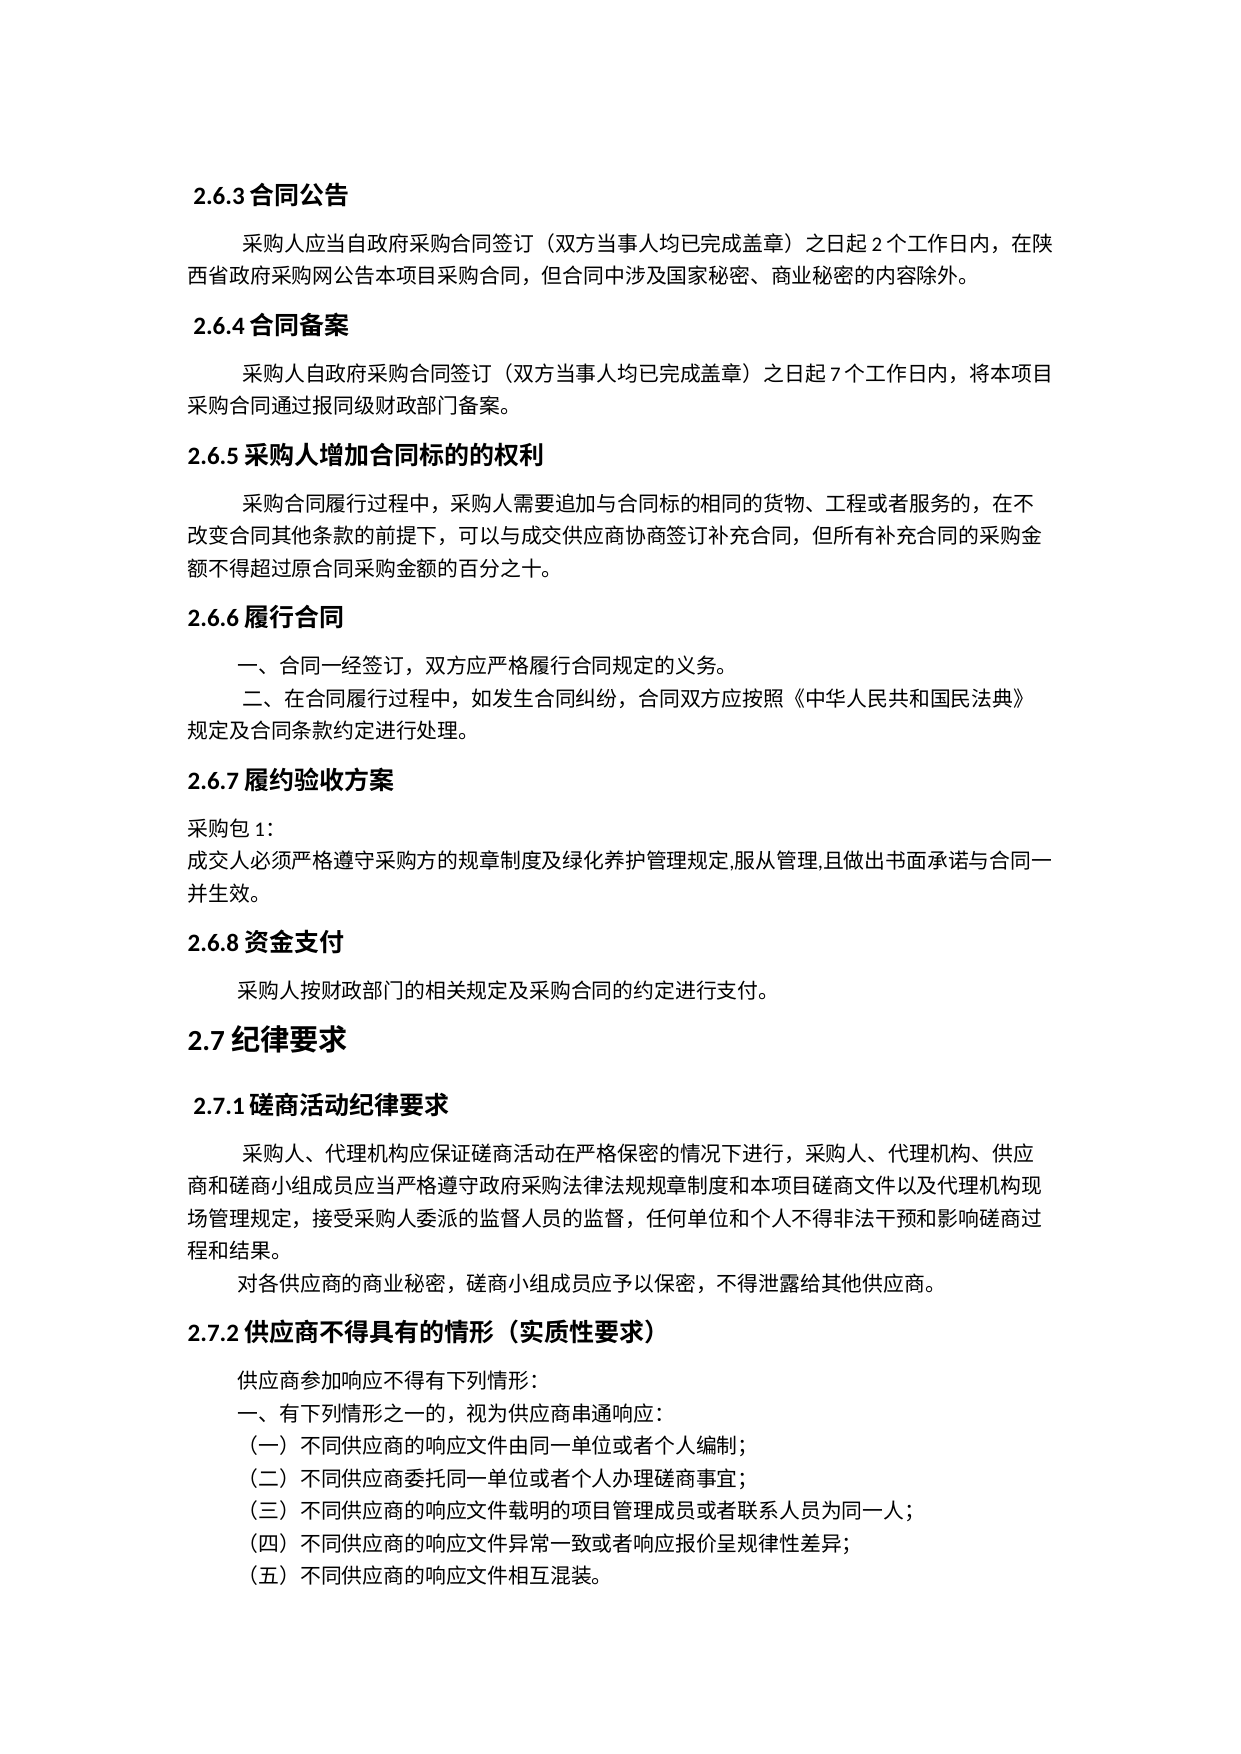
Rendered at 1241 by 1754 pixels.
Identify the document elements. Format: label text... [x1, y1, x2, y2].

text 成交人必须严格遵守采购方的规章制度及绿化养护管理规定,服从管理,且做出书面承诺与合同一并生效。 [187, 844, 1053, 909]
text （一）不同供应商的响应文件由同一单位或者个人编制； [187, 1429, 1053, 1462]
text 采购合同履行过程中，采购人需要追加与合同标的相同的货物、工程或者服务的，在不改变合同其他条款的前提下，可以与成交供应商协商签订补充合同，但所有补充合同的采购金额不得超过原合同采购金额的百分之十。 [187, 487, 1053, 584]
text （五）不同供应商的响应文件相互混装。 [187, 1559, 1053, 1592]
text 采购人自政府采购合同签订（双方当事人均已完成盖章）之日起7个工作日内，将本项目采购合同通过报同级财政部门备案。 [187, 357, 1053, 422]
text 采购人应当自政府采购合同签订（双方当事人均已完成盖章）之日起2个工作日内，在陕西省政府采购网公告本项目采购合同，但合同中涉及国家秘密、商业秘密的内容除外。 [187, 227, 1053, 292]
text 2.6.4合同备案 [187, 292, 1053, 357]
text 2.7.2供应商不得具有的情形（实质性要求） [187, 1299, 1053, 1364]
text 2.6.5采购人增加合同标的的权利 [187, 422, 1053, 487]
text 2.6.3合同公告 [187, 162, 1053, 227]
text （二）不同供应商委托同一单位或者个人办理磋商事宜； [187, 1462, 1053, 1494]
text 2.7.1磋商活动纪律要求 [187, 1072, 1053, 1137]
text 采购人、代理机构应保证磋商活动在严格保密的情况下进行，采购人、代理机构、供应商和磋商小组成员应当严格遵守政府采购法律法规规章制度和本项目磋商文件以及代理机构现场管理规定，接受采购人委派的监督人员的监督，任何单位和个人不得非法干预和影响磋商过程和结果。 [187, 1137, 1053, 1267]
text 二、在合同履行过程中，如发生合同纠纷，合同双方应按照《中华人民共和国民法典》规定及合同条款约定进行处理。 [187, 682, 1053, 747]
text 采购包1： [187, 812, 1053, 844]
text 2.6.6履行合同 [187, 584, 1053, 649]
text 2.7纪律要求 [187, 1007, 1053, 1072]
text 一、合同一经签订，双方应严格履行合同规定的义务。 [187, 649, 1053, 682]
text 采购人按财政部门的相关规定及采购合同的约定进行支付。 [187, 974, 1053, 1007]
text 供应商参加响应不得有下列情形： [187, 1364, 1053, 1397]
text （四）不同供应商的响应文件异常一致或者响应报价呈规律性差异； [187, 1527, 1053, 1559]
text 2.6.8资金支付 [187, 909, 1053, 974]
text （三）不同供应商的响应文件载明的项目管理成员或者联系人员为同一人； [187, 1494, 1053, 1527]
text 对各供应商的商业秘密，磋商小组成员应予以保密，不得泄露给其他供应商。 [187, 1267, 1053, 1299]
text 2.6.7履约验收方案 [187, 747, 1053, 812]
text 一、有下列情形之一的，视为供应商串通响应： [187, 1397, 1053, 1429]
